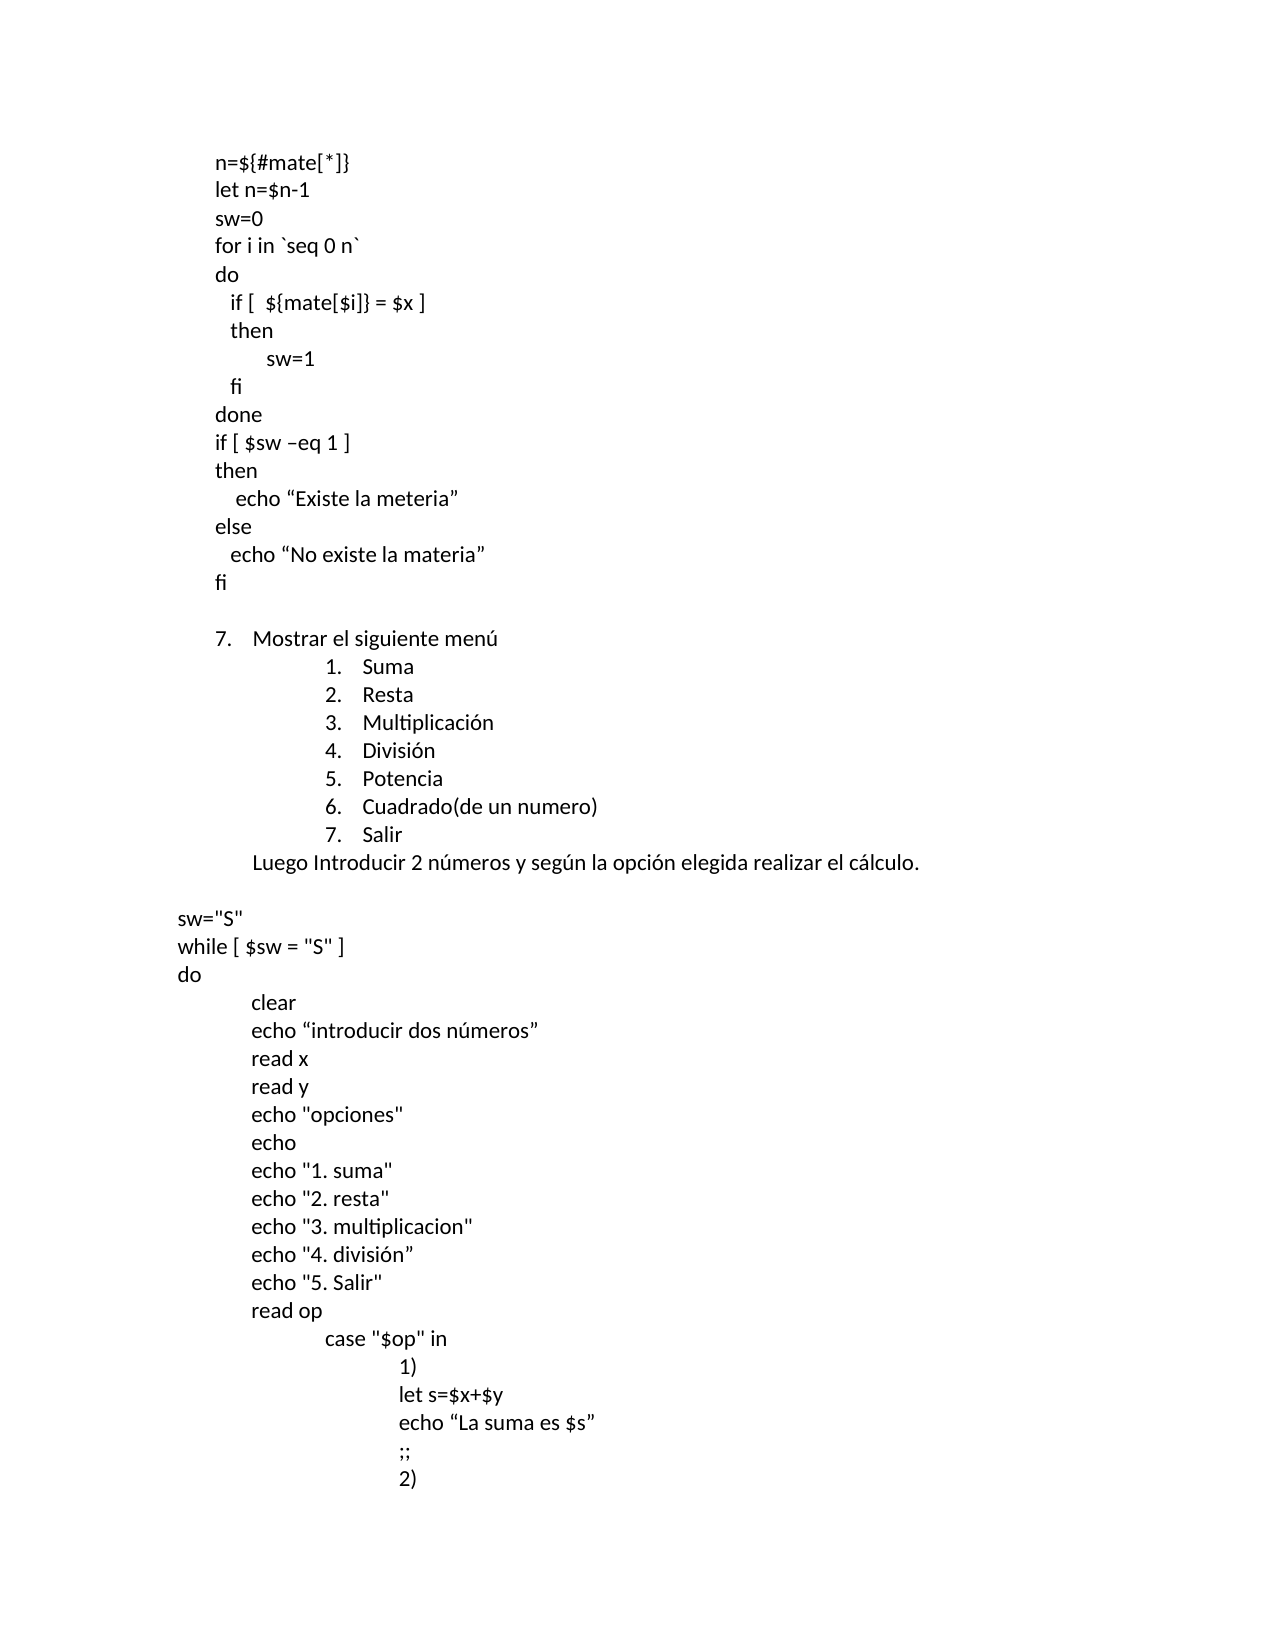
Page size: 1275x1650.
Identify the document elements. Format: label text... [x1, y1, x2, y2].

text then [215, 456, 1098, 484]
text n=${#mate[*]} [215, 148, 1098, 176]
text fi [215, 568, 1098, 596]
text else [215, 512, 1098, 540]
list Resta [325, 680, 1098, 708]
text clear [177, 988, 1098, 1016]
text echo “introducir dos números” [177, 1016, 1098, 1044]
list Multiplicación [325, 708, 1098, 736]
text read op [251, 1296, 1098, 1324]
list Salir [325, 820, 1098, 848]
list Potencia [325, 764, 1098, 792]
text let s=$x+$y [398, 1381, 1098, 1408]
text done [215, 400, 1098, 428]
text if [ $sw –eq 1 ] [215, 428, 1098, 456]
text do [215, 260, 1098, 288]
text read y [177, 1072, 1098, 1100]
text sw=0 [215, 204, 1098, 232]
text echo "4. división” [251, 1240, 1098, 1268]
text if [ ${mate[$i]} = $x ] [215, 288, 1098, 316]
list Mostrar el siguiente menú [215, 624, 1098, 652]
text echo "opciones" [251, 1100, 1098, 1128]
text echo "2. resta" [251, 1184, 1098, 1212]
text ;; [398, 1437, 1098, 1464]
text echo "5. Salir" [251, 1268, 1098, 1296]
list Suma [325, 652, 1098, 680]
text echo “La suma es $s” [398, 1408, 1098, 1437]
text fi [215, 372, 1098, 400]
text echo “Existe la meteria” [215, 484, 1098, 512]
text echo "3. multiplicacion" [251, 1212, 1098, 1240]
text 1) [398, 1352, 1098, 1381]
text read x [177, 1044, 1098, 1072]
text echo “No existe la materia” [215, 540, 1098, 568]
text for i in `seq 0 n` [215, 232, 1098, 260]
list Cuadrado(de un numero) [325, 792, 1098, 820]
text do [177, 960, 1098, 988]
text 2) [398, 1464, 1098, 1493]
text sw=1 [215, 344, 1098, 372]
text sw="S" [177, 904, 1098, 932]
text then [215, 316, 1098, 344]
text echo [251, 1128, 1098, 1156]
text while [ $sw = "S" ] [177, 932, 1098, 960]
list Luego Introducir 2 números y según la opción elegida realizar el cálculo. [252, 848, 1098, 876]
text echo "1. suma" [251, 1156, 1098, 1184]
list División [325, 736, 1098, 764]
text case "$op" in [325, 1324, 1098, 1352]
text let n=$n-1 [215, 176, 1098, 204]
